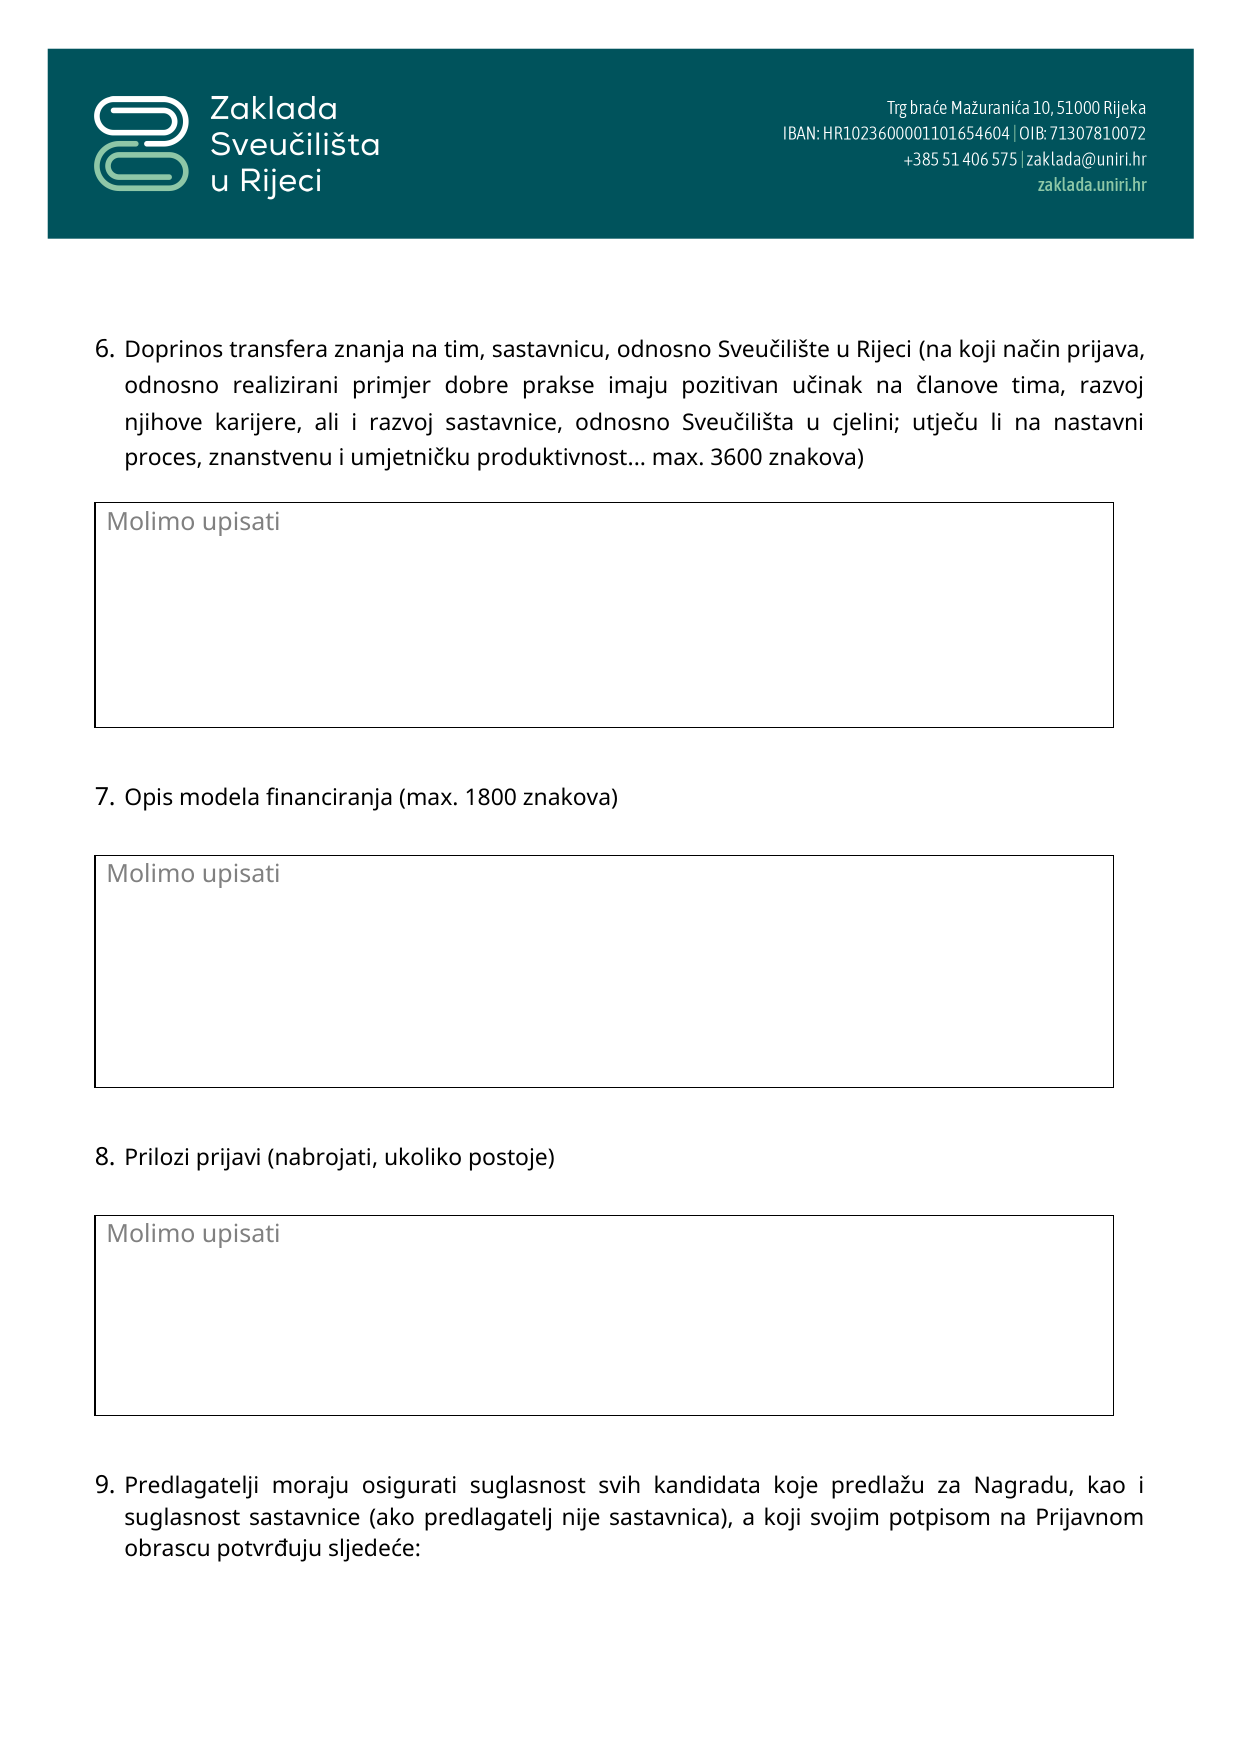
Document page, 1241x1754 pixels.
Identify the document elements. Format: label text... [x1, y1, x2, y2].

table_header Molimo upisati [96, 503, 1113, 727]
table_header Molimo upisati [96, 856, 1113, 1087]
list Prilozi prijavi (nabrojati, ukoliko postoje) [94, 1139, 1146, 1173]
table_header Molimo upisati [96, 1216, 1113, 1414]
list Doprinos transfera znanja na tim, sastavnicu, odnosno Sveučilište u Rijeci (na koji način prijava, odnosno realizirani primjer dobre prakse imaju pozitivan učinak na članove tima, razvoj njihove karijere, ali i razvoj sastavnice, odnosno Sveučilišta u cjelini; utječu li na nastavni proces, znanstvenu i umjetničku produktivnost... max. 3600 znakova) [94, 331, 1146, 473]
picture [0, 1, 1241, 286]
list Opis modela financiranja (max. 1800 znakova) [94, 779, 1146, 813]
list Predlagatelji moraju osigurati suglasnost svih kandidata koje predlažu za Nagradu, kao i suglasnost sastavnice (ako predlagatelj nije sastavnica), a koji svojim potpisom na Prijavnom obrascu potvrđuju sljedeće: [94, 1467, 1146, 1563]
